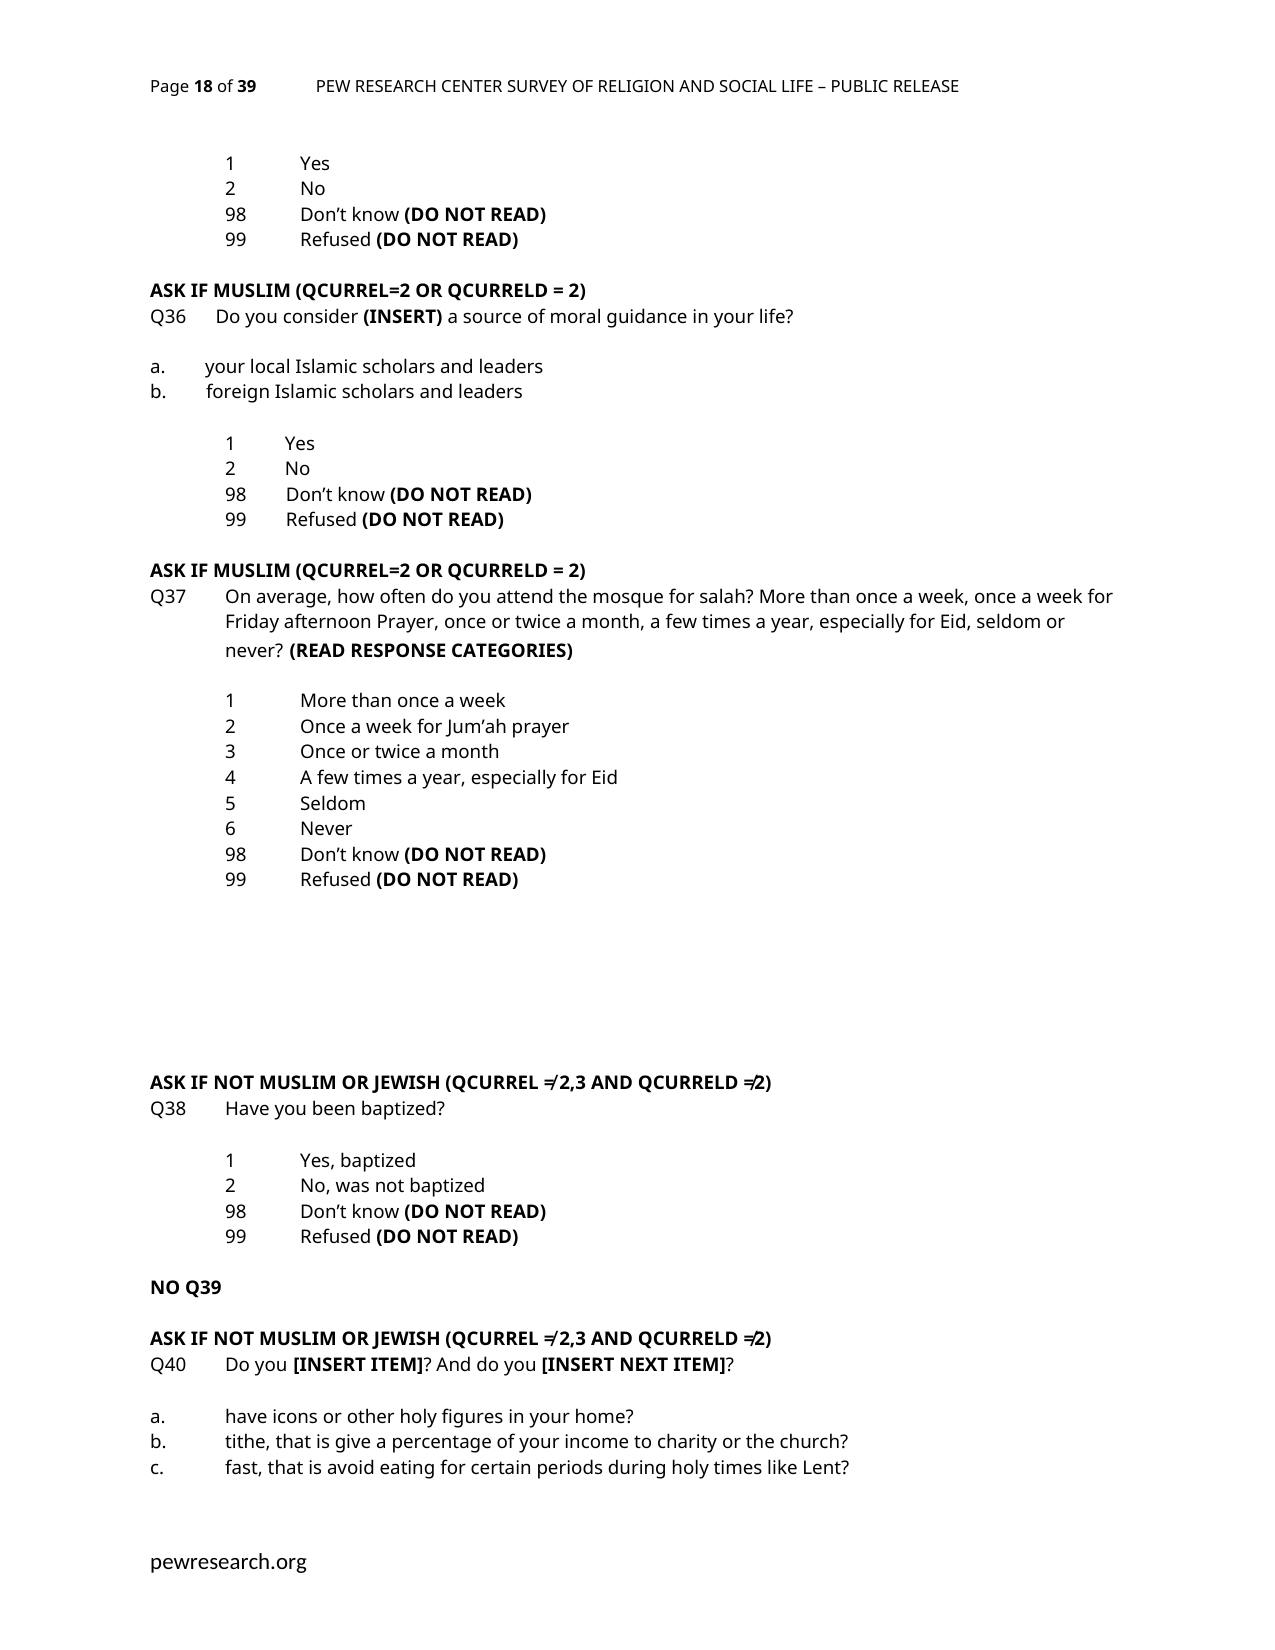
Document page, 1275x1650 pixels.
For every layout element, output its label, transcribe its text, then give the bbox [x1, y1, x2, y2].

text NO Q39 [150, 1274, 1125, 1300]
text 4 A few times a year, especially for Eid [225, 764, 1125, 790]
text a. have icons or other holy figures in your home? [150, 1403, 1125, 1428]
text c. fast, that is avoid eating for certain periods during holy times like Lent? [150, 1454, 1125, 1479]
text Q40 Do you [INSERT ITEM]? And do you [INSERT NEXT ITEM]? [150, 1351, 1125, 1377]
text Q36 Do you consider (INSERT) a source of moral guidance in your life? [150, 303, 1125, 329]
text ASK IF MUSLIM (QCURREL=2 OR QCURRELD = 2) [150, 278, 1125, 303]
text 98 Don’t know (DO NOT READ) [225, 481, 1125, 506]
text 98 Don’t know (DO NOT READ) [225, 841, 1125, 866]
text Q37 On average, how often do you attend the mosque for salah? More than once a week, once a week for Friday afternoon Prayer, once or twice a month, a few times a year, especially for Eid, seldom or never? (READ RESPONSE CATEGORIES) [150, 583, 1125, 663]
text b. foreign Islamic scholars and leaders [150, 379, 1125, 404]
text 3 Once or twice a month [225, 739, 1125, 764]
text Q38 Have you been baptized? [150, 1095, 1125, 1121]
text 2 Once a week for Jum’ah prayer [225, 713, 1125, 739]
text 98 Don’t know (DO NOT READ) [225, 201, 1125, 227]
text ASK IF MUSLIM (QCURREL=2 OR QCURRELD = 2) [150, 557, 1125, 583]
text 99 Refused (DO NOT READ) [225, 506, 1125, 532]
text 99 Refused (DO NOT READ) [225, 227, 1125, 252]
text 2 No [225, 455, 1125, 481]
text 2 No, was not baptized [225, 1172, 1125, 1198]
text 1 Yes [225, 430, 1125, 455]
text 6 Never [225, 815, 1125, 841]
text b. tithe, that is give a percentage of your income to charity or the church? [150, 1428, 1125, 1454]
text ASK IF NOT MUSLIM OR JEWISH (QCURREL ≠ 2,3 AND QCURRELD ≠2) [150, 1069, 1125, 1095]
text ASK IF NOT MUSLIM OR JEWISH (QCURREL ≠ 2,3 AND QCURRELD ≠2) [150, 1326, 1125, 1351]
text 5 Seldom [225, 790, 1125, 815]
text 99 Refused (DO NOT READ) [150, 866, 1125, 892]
text 1 Yes [225, 150, 1125, 176]
text 2 No [225, 176, 1125, 201]
text 99 Refused (DO NOT READ) [225, 1223, 1125, 1249]
text 1 More than once a week [225, 688, 1125, 713]
text 1 Yes, baptized [225, 1147, 1125, 1172]
text 98 Don’t know (DO NOT READ) [225, 1198, 1125, 1223]
text a. your local Islamic scholars and leaders [150, 353, 1125, 379]
